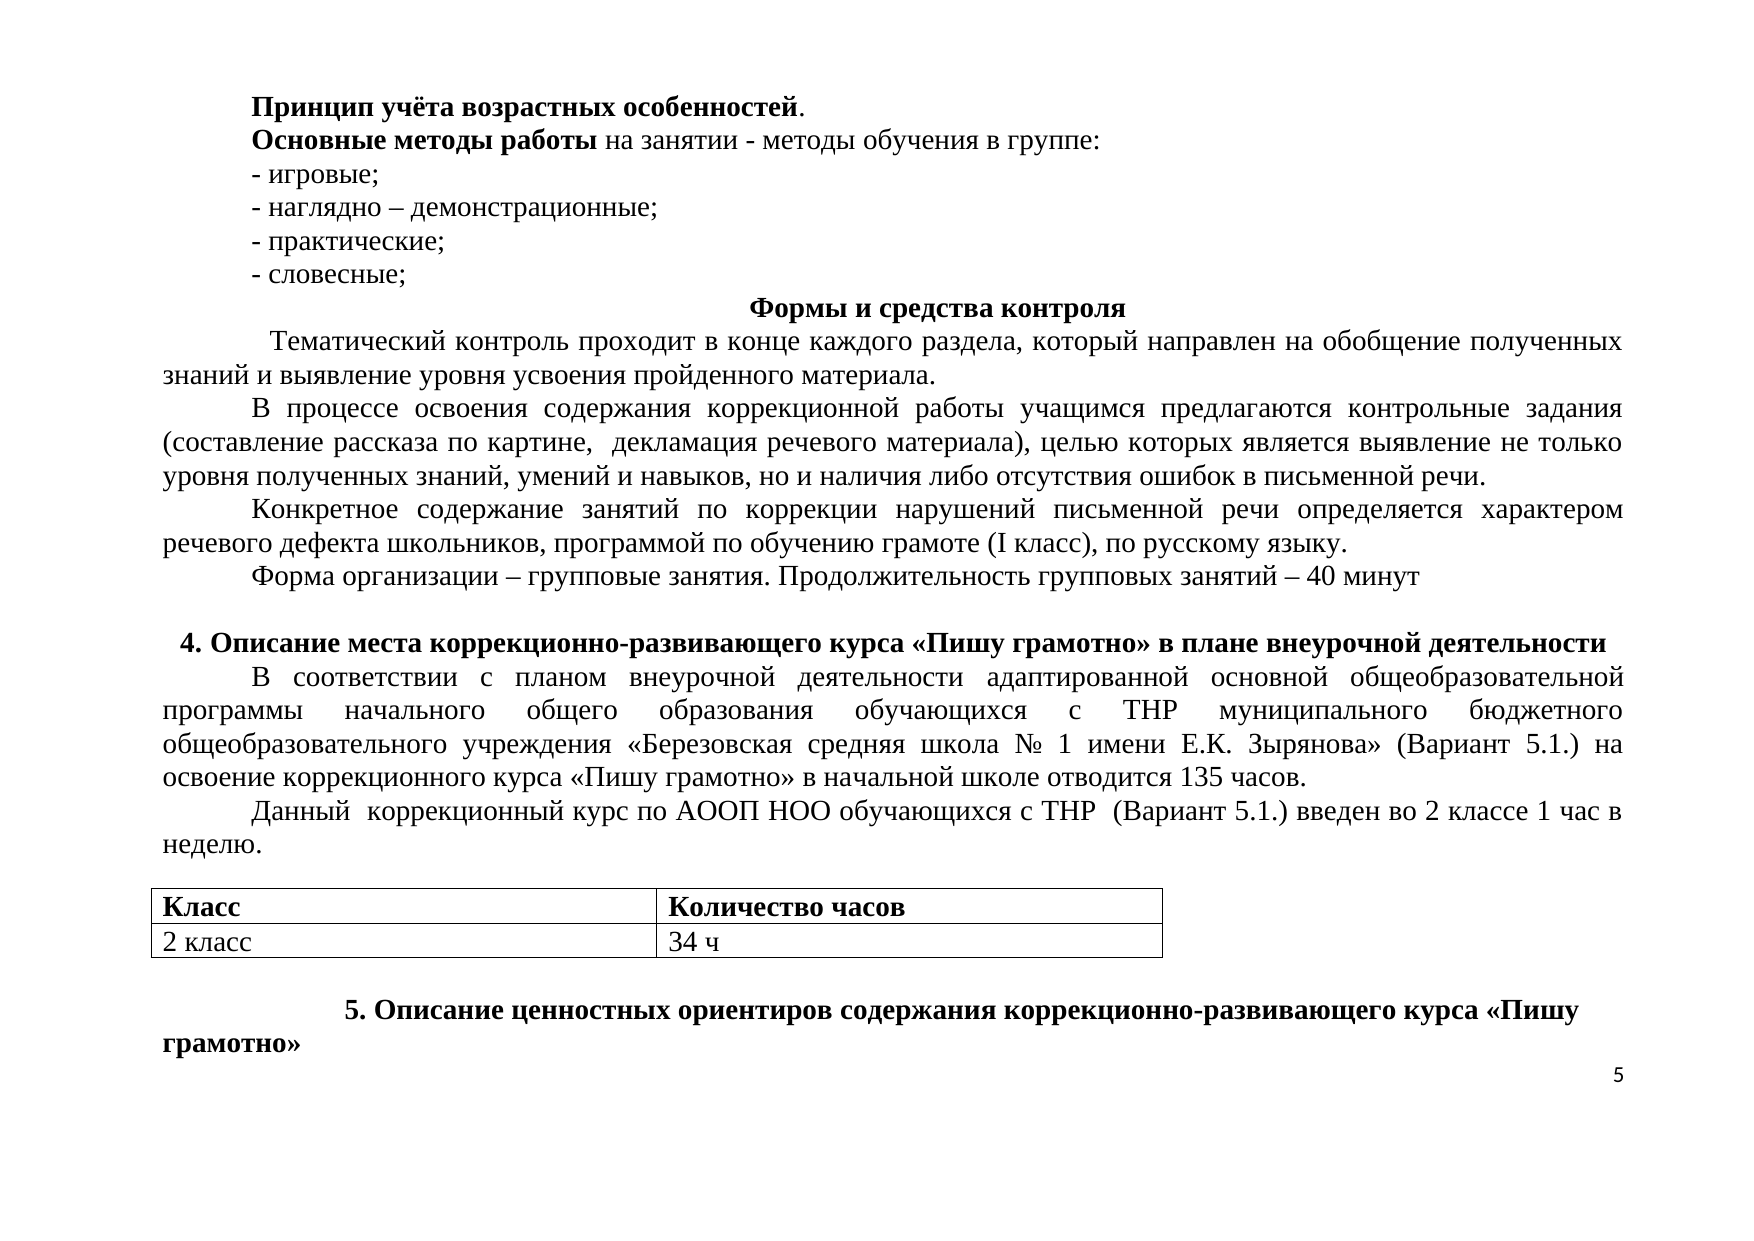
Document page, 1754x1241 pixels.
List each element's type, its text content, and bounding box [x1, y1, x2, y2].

text 5. Описание ценностных ориентиров содержания коррекционно-развивающего курса «Пишу грамотно» [162, 992, 1624, 1059]
table_header Количество часов [657, 889, 1162, 923]
text В процессе освоения содержания коррекционной работы учащимся предлагаются контрольные задания (составление рассказа по картине, декламация речевого материала), целью которых является выявление не только уровня полученных знаний, умений и навыков, но и наличия либо отсутствия ошибок в письменной речи. [162, 391, 1624, 491]
text В соответствии с планом внеурочной деятельности адаптированной основной общеобразовательной программы начального общего образования обучающихся с ТНР муниципального бюджетного общеобразовательного учреждения «Березовская средняя школа № 1 имени Е.К. Зырянова» (Вариант 5.1.) на освоение коррекционного курса «Пишу грамотно» в начальной школе отводится 135 часов. [162, 659, 1624, 793]
text Тематический контроль проходит в конце каждого раздела, который направлен на обобщение полученных знаний и выявление уровня усвоения пройденного материала. [162, 323, 1624, 391]
text - игровые; [162, 156, 1624, 189]
text Данный коррекционный курс по АООП НОО обучающихся с ТНР (Вариант 5.1.) введен во 2 классе 1 час в неделю. [162, 793, 1624, 860]
text Принцип учёта возрастных особенностей. [162, 89, 1624, 122]
text Конкретное содержание занятий по коррекции нарушений письменной речи определяется характером речевого дефекта школьников, программой по обучению грамоте (I класс), по русскому языку. [162, 491, 1624, 558]
table_header Класс [152, 889, 656, 923]
text - практические; [162, 223, 1624, 256]
table_cell 34 ч [657, 924, 1162, 957]
text Формы и средства контроля [162, 290, 1624, 323]
text Основные методы работы на занятии - методы обучения в группе: [162, 122, 1624, 156]
table_cell 2 класс [152, 924, 656, 957]
text Форма организации – групповые занятия. Продолжительность групповых занятий – 40 минут [162, 558, 1624, 592]
text 4. Описание места коррекционно-развивающего курса «Пишу грамотно» в плане внеурочной деятельности [162, 625, 1624, 659]
text - наглядно – демонстрационные; [162, 189, 1624, 223]
text - словесные; [162, 256, 1624, 290]
